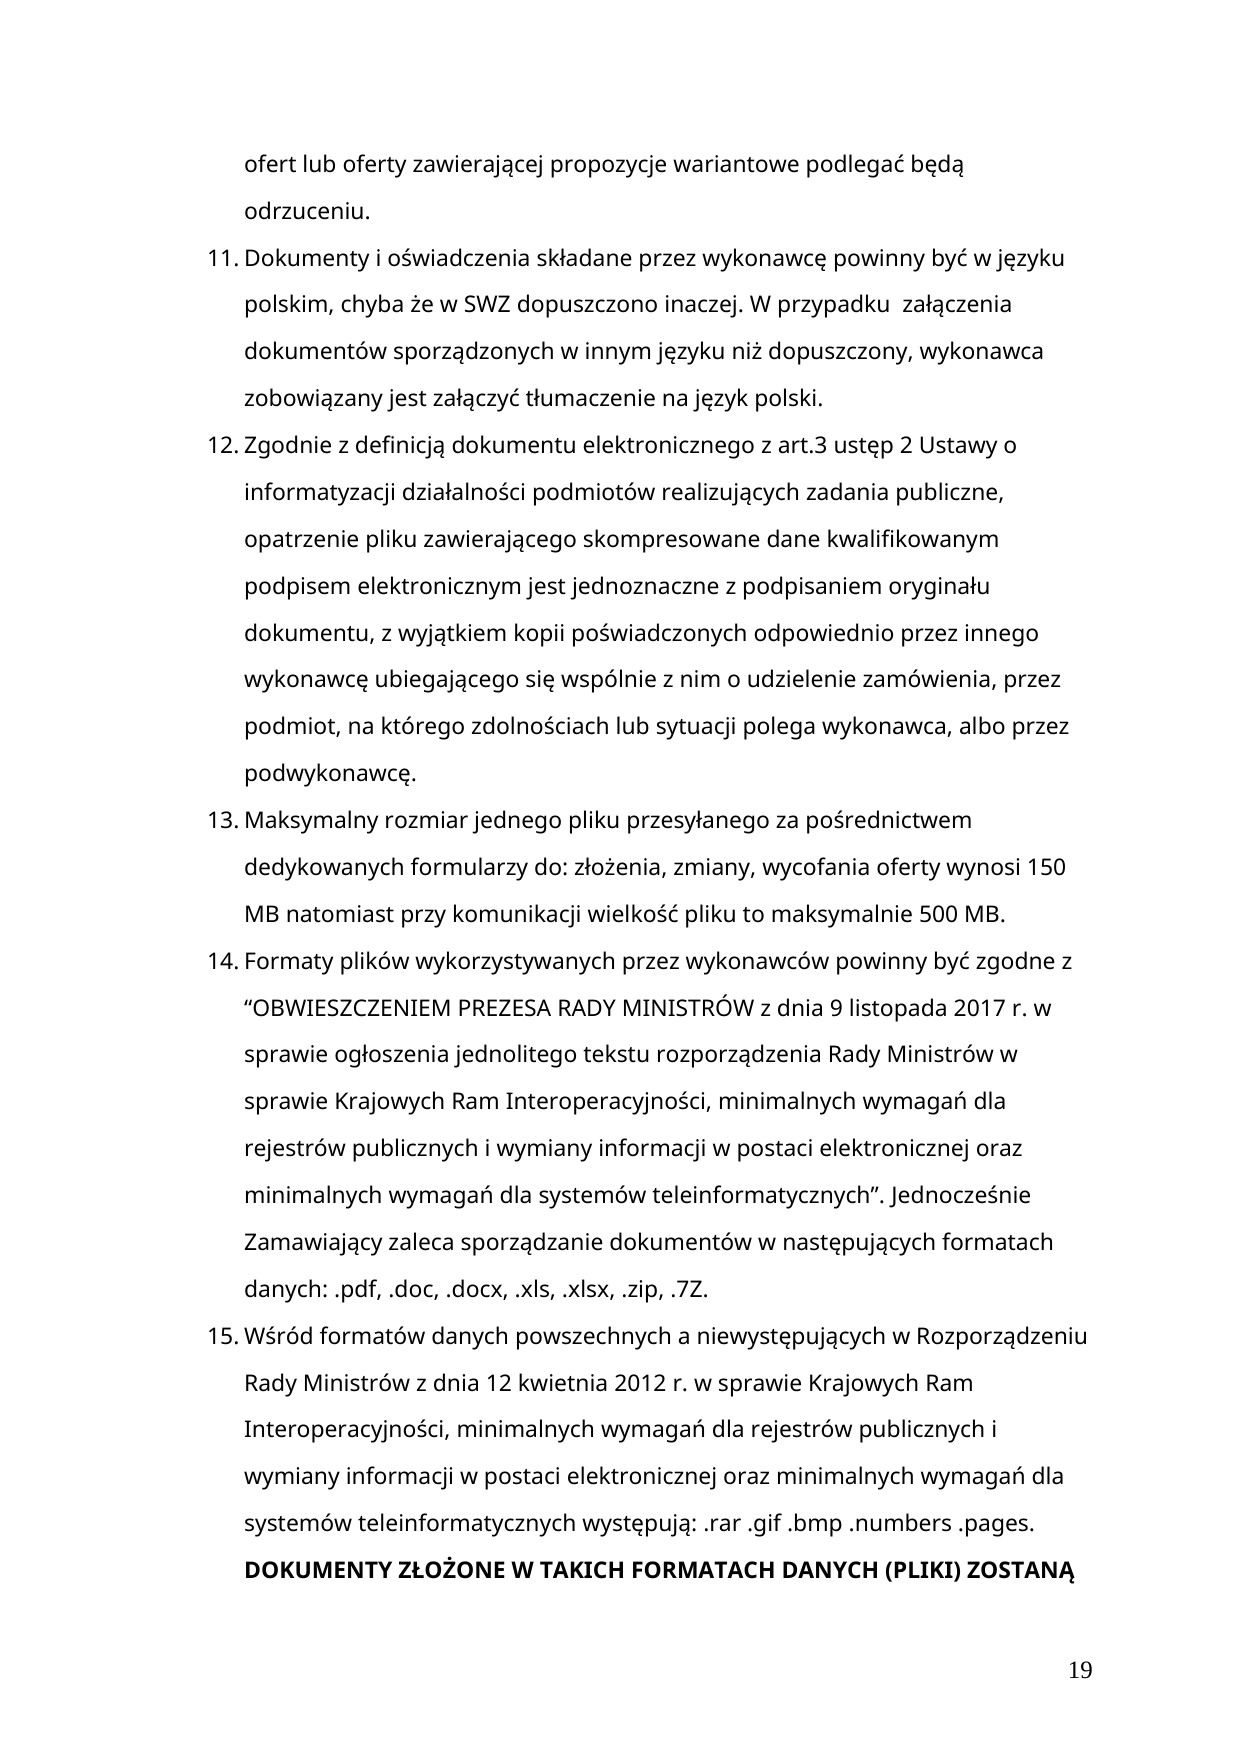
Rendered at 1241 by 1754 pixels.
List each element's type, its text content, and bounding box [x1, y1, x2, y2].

list Dokumenty i oświadczenia składane przez wykonawcę powinny być w języku polskim, chyba że w SWZ dopuszczono inaczej. W przypadku załączenia dokumentów sporządzonych w innym języku niż dopuszczony, wykonawca zobowiązany jest załączyć tłumaczenie na język polski. [207, 241, 1092, 413]
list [207, 148, 1092, 226]
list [207, 1319, 1092, 1585]
list Maksymalny rozmiar jednego pliku przesyłanego za pośrednictwem dedykowanych formularzy do: złożenia, zmiany, wycofania oferty wynosi 150 MB natomiast przy komunikacji wielkość pliku to maksymalnie 500 MB. [207, 804, 1092, 929]
list Formaty plików wykorzystywanych przez wykonawców powinny być zgodne z “OBWIESZCZENIEM PREZESA RADY MINISTRÓW z dnia 9 listopada 2017 r. w sprawie ogłoszenia jednolitego tekstu rozporządzenia Rady Ministrów w sprawie Krajowych Ram Interoperacyjności, minimalnych wymagań dla rejestrów publicznych i wymiany informacji w postaci elektronicznej oraz minimalnych wymagań dla systemów teleinformatycznych”. Jednocześnie Zamawiający zaleca sporządzanie dokumentów w następujących formatach danych: .pdf, .doc, .docx, .xls, .xlsx, .zip, .7Z. [207, 944, 1092, 1304]
list Zgodnie z definicją dokumentu elektronicznego z art.3 ustęp 2 Ustawy o informatyzacji działalności podmiotów realizujących zadania publiczne, opatrzenie pliku zawierającego skompresowane dane kwalifikowanym podpisem elektronicznym jest jednoznaczne z podpisaniem oryginału dokumentu, z wyjątkiem kopii poświadczonych odpowiednio przez innego wykonawcę ubiegającego się wspólnie z nim o udzielenie zamówienia, przez podmiot, na którego zdolnościach lub sytuacji polega wykonawca, albo przez podwykonawcę. [207, 429, 1092, 788]
